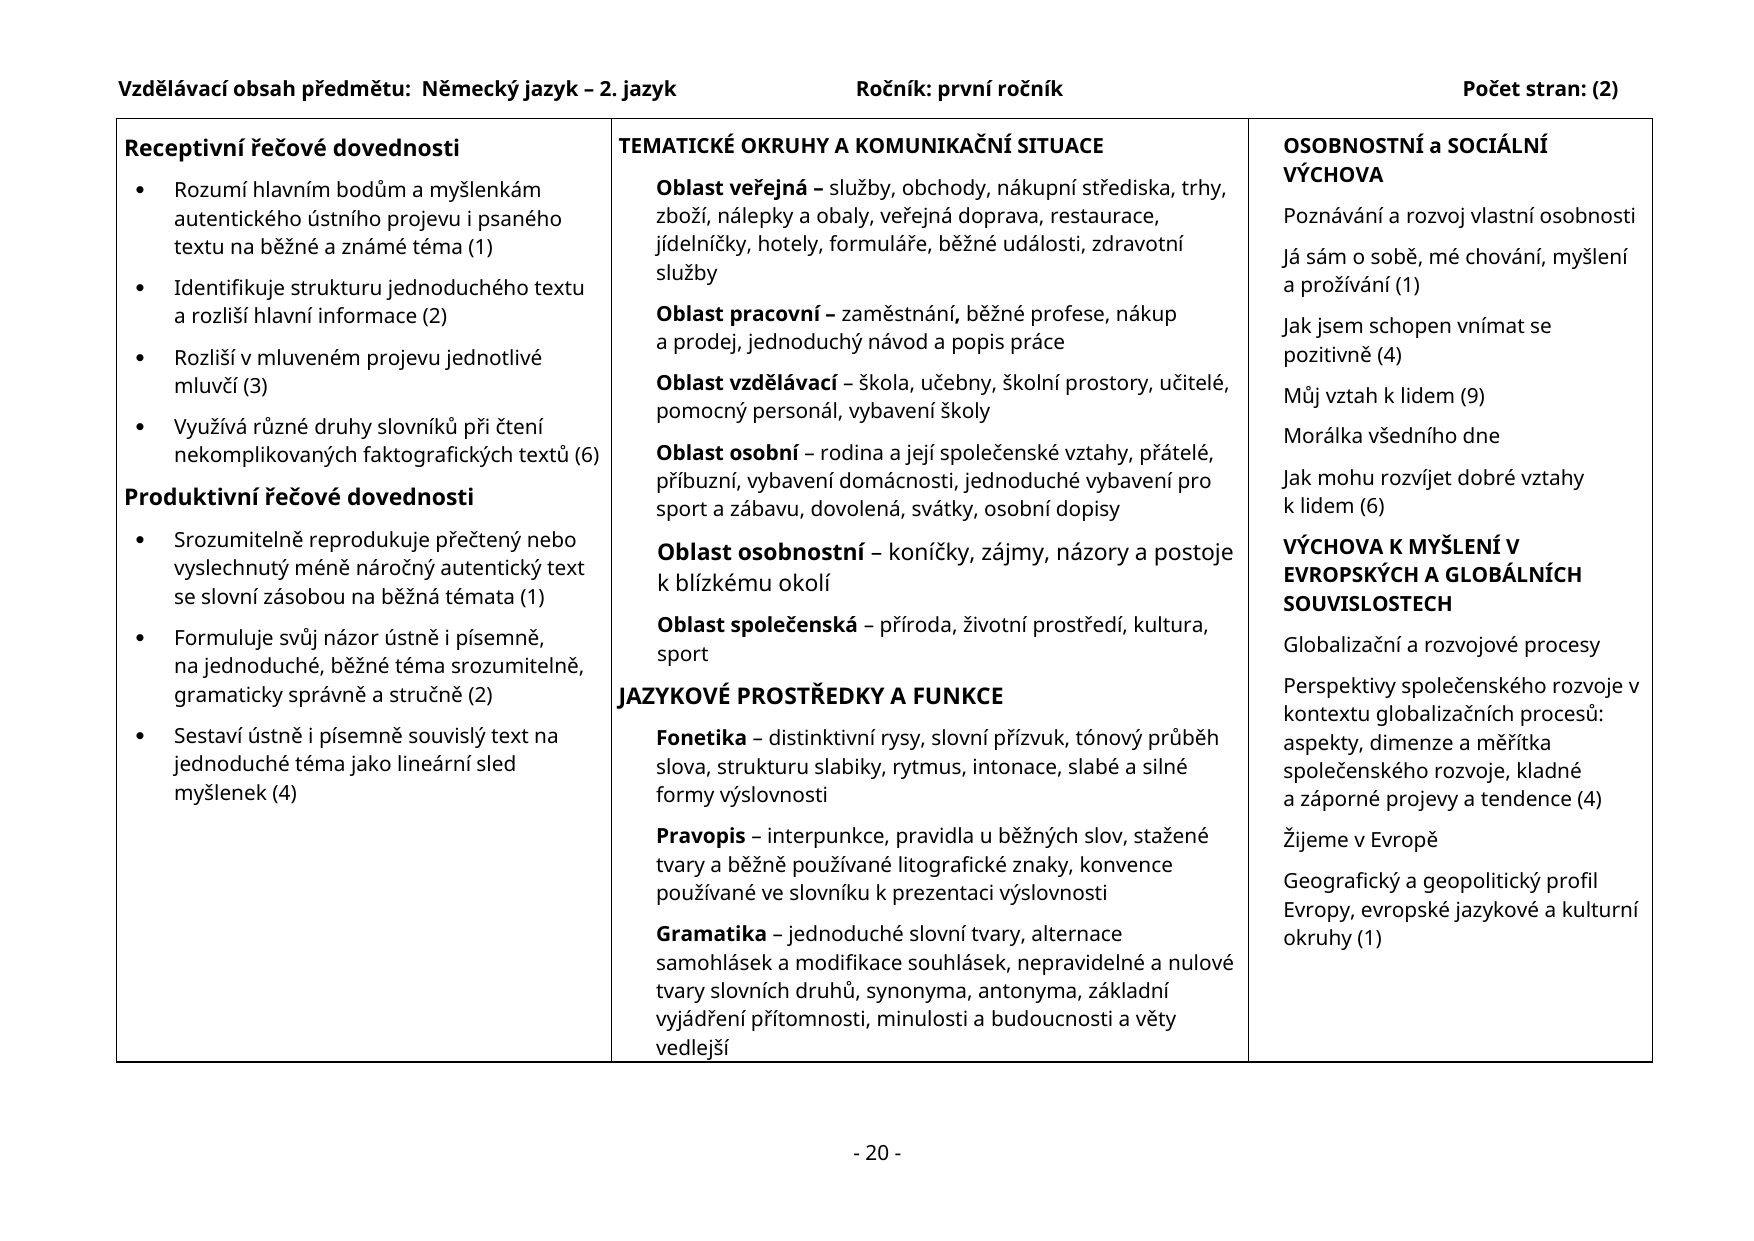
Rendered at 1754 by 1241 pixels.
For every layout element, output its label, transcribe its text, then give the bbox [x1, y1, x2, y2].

table_cell TEMATICKÉ OKRUHY A KOMUNIKAČNÍ SITUACE Oblast veřejná – služby, obchody, nákupní střediska, trhy, zboží, nálepky a obaly, veřejná doprava, restaurace, jídelníčky, hotely, formuláře, běžné události, zdravotní služby Oblast pracovní – zaměstnání, běžné profese, nákup a prodej, jednoduchý návod a popis práce Oblast vzdělávací – škola, učebny, školní prostory, učitelé, pomocný personál, vybavení školy Oblast osobní – rodina a její společenské vztahy, přátelé, příbuzní, vybavení domácnosti, jednoduché vybavení pro sport a zábavu, dovolená, svátky, osobní dopisy Oblast osobnostní – koníčky, zájmy, názory a postoje k blízkému okolí Oblast společenská – příroda, životní prostředí, kultura, sport JAZYKOVÉ PROSTŘEDKY A FUNKCE Fonetika – distinktivní rysy, slovní přízvuk, tónový průběh slova, strukturu slabiky, rytmus, intonace, slabé a silné formy výslovnosti Pravopis – interpunkce, pravidla u běžných slov, stažené tvary a běžně používané litografické znaky, konvence používané ve slovníku k prezentaci výslovnosti Gramatika – jednoduché slovní tvary, alternace samohlásek a modifikace souhlásek, nepravidelné a nulové tvary slovních druhů, synonyma, antonyma, základní vyjádření přítomnosti, minulosti a budoucnosti a věty vedlejší [612, 119, 1248, 1061]
table_cell OSOBNOSTNÍ a SOCIÁLNÍ VÝCHOVA Poznávání a rozvoj vlastní osobnosti Já sám o sobě, mé chování, myšlení a prožívání (1) Jak jsem schopen vnímat se pozitivně (4) Můj vztah k lidem (9) Morálka všedního dne Jak mohu rozvíjet dobré vztahy k lidem (6) VÝCHOVA K MYŠLENÍ V EVROPSKÝCH A GLOBÁLNÍCH SOUVISLOSTECH Globalizační a rozvojové procesy Perspektivy společenského rozvoje v kontextu globalizačních procesů: aspekty, dimenze a měřítka společenského rozvoje, kladné a záporné projevy a tendence (4) Žijeme v Evropě Geografický a geopolitický profil Evropy, evropské jazykové a kulturní okruhy (1) [1249, 119, 1652, 1061]
table_cell Receptivní řečové dovednosti Rozumí hlavním bodům a myšlenkám autentického ústního projevu i psaného textu na běžné a známé téma (1) Identifikuje strukturu jednoduchého textu a rozliší hlavní informace (2) Rozliší v mluveném projevu jednotlivé mluvčí (3) Využívá různé druhy slovníků při čtení nekomplikovaných faktografických textů (6) Produktivní řečové dovednosti Srozumitelně reprodukuje přečtený nebo vyslechnutý méně náročný autentický text se slovní zásobou na běžná témata (1) Formuluje svůj názor ústně i písemně, na jednoduché, běžné téma srozumitelně, gramaticky správně a stručně (2) Sestaví ústně i písemně souvislý text na jednoduché téma jako lineární sled myšlenek (4) [117, 119, 611, 1061]
